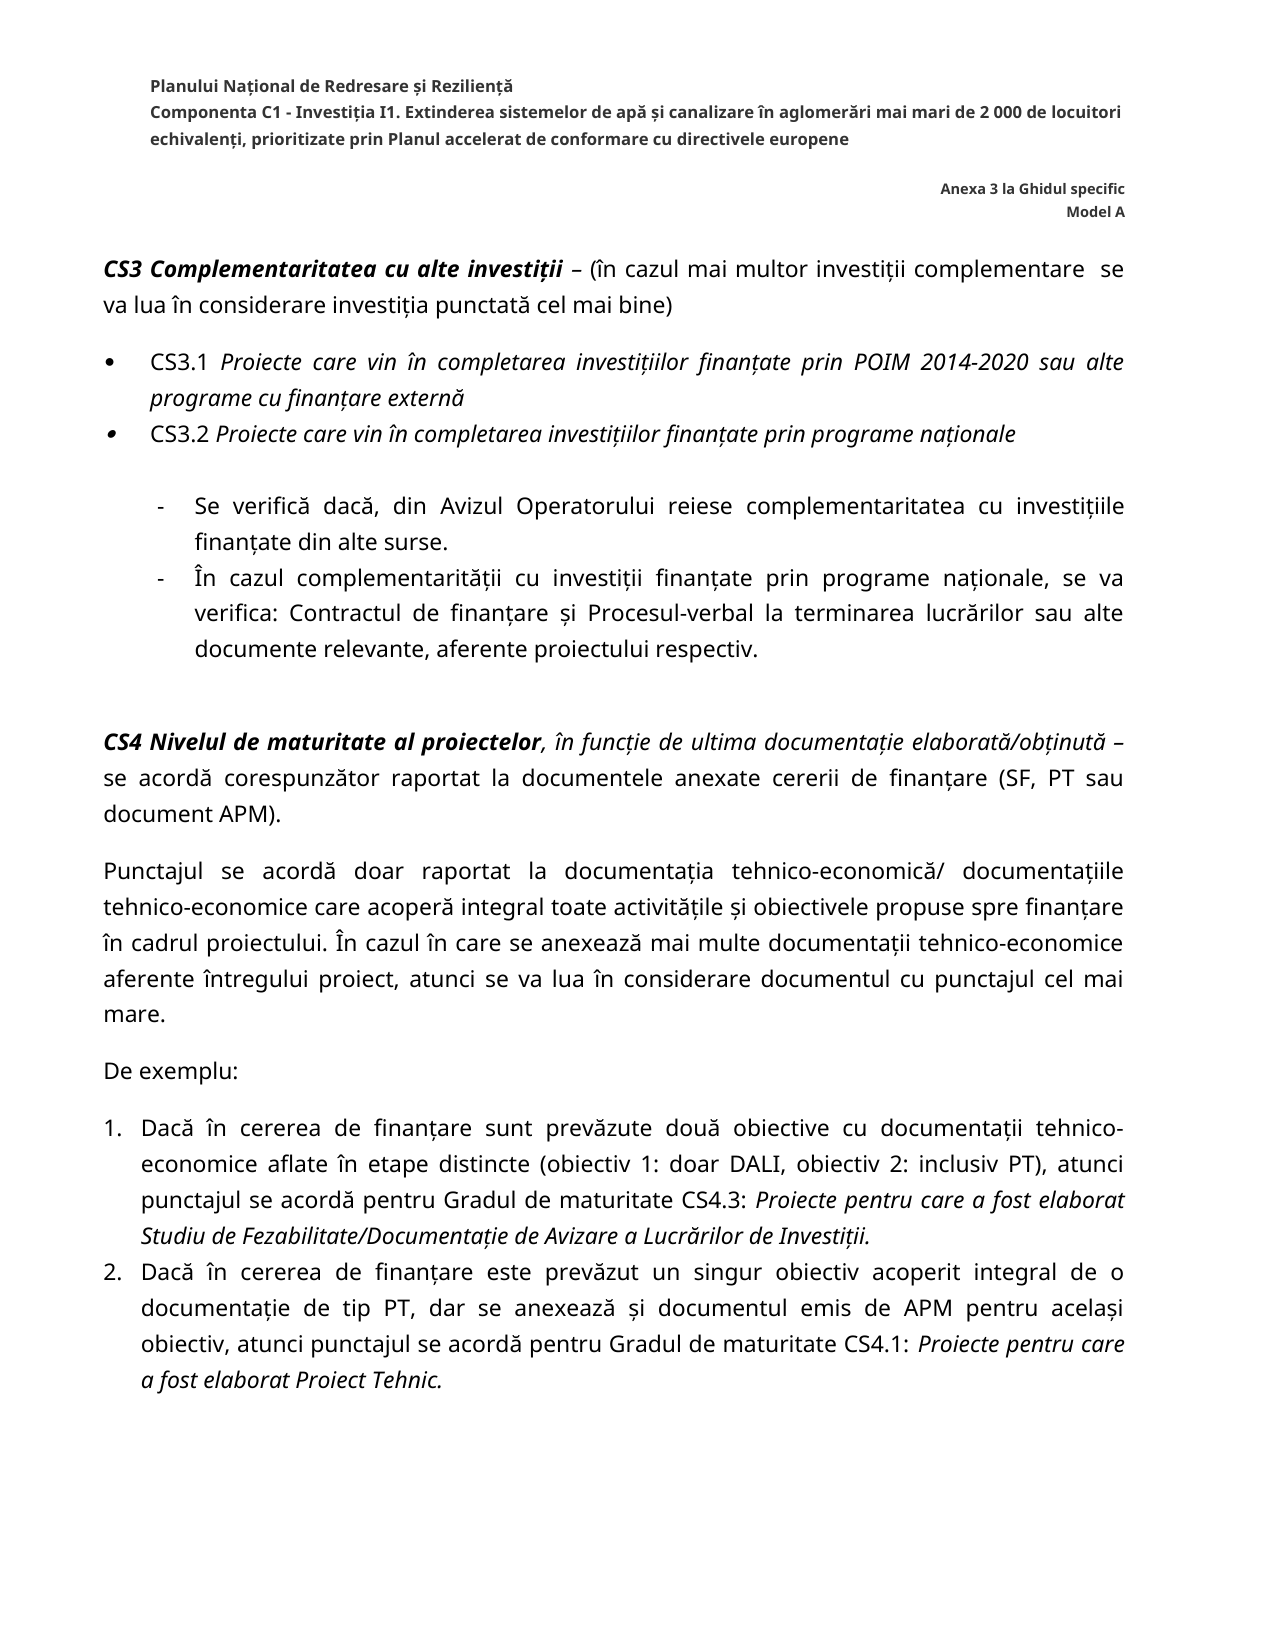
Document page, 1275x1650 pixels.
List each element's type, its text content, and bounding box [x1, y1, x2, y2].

list Dacă în cererea de finanțare este prevăzut un singur obiectiv acoperit integral de o documentație de tip PT, dar se anexează și documentul emis de APM pentru același obiectiv, atunci punctajul se acordă pentru Gradul de maturitate CS4.1: Proiecte pentru care a fost elaborat Proiect Tehnic. [103, 1256, 1125, 1395]
list Se verifică dacă, din Avizul Operatorului reiese complementaritatea cu investițiile finanțate din alte surse. [157, 489, 1125, 557]
list CS3.2 Proiecte care vin în completarea investițiilor finanțate prin programe naționale [106, 418, 1125, 449]
text CS3 Complementaritatea cu alte investiții – (în cazul mai multor investiții complementare se va lua în considerare investiția punctată cel mai bine) [103, 253, 1125, 320]
list Dacă în cererea de finanțare sunt prevăzute două obiective cu documentații tehnico-economice aflate în etape distincte (obiectiv 1: doar DALI, obiectiv 2: inclusiv PT), atunci punctajul se acordă pentru Gradul de maturitate CS4.3: Proiecte pentru care a fost elaborat Studiu de Fezabilitate/Documentație de Avizare a Lucrărilor de Investiții. [103, 1112, 1125, 1251]
list CS3.1 Proiecte care vin în completarea investițiilor finanțate prin POIM 2014-2020 sau alte programe cu finanțare externă [106, 346, 1125, 413]
text CS4 Nivelul de maturitate al proiectelor, în funcție de ultima documentație elaborată/obținută – se acordă corespunzător raportat la documentele anexate cererii de finanțare (SF, PT sau document APM). [103, 726, 1125, 829]
text Punctajul se acordă doar raportat la documentația tehnico-economică/ documentațiile tehnico-economice care acoperă integral toate activitățile și obiectivele propuse spre finanțare în cadrul proiectului. În cazul în care se anexează mai multe documentații tehnico-economice aferente întregului proiect, atunci se va lua în considerare documentul cu punctajul cel mai mare. [103, 855, 1125, 1030]
list În cazul complementarității cu investiții finanțate prin programe naționale, se va verifica: Contractul de finanțare și Procesul-verbal la terminarea lucrărilor sau alte documente relevante, aferente proiectului respectiv. [157, 561, 1125, 664]
text De exemplu: [103, 1055, 1125, 1086]
